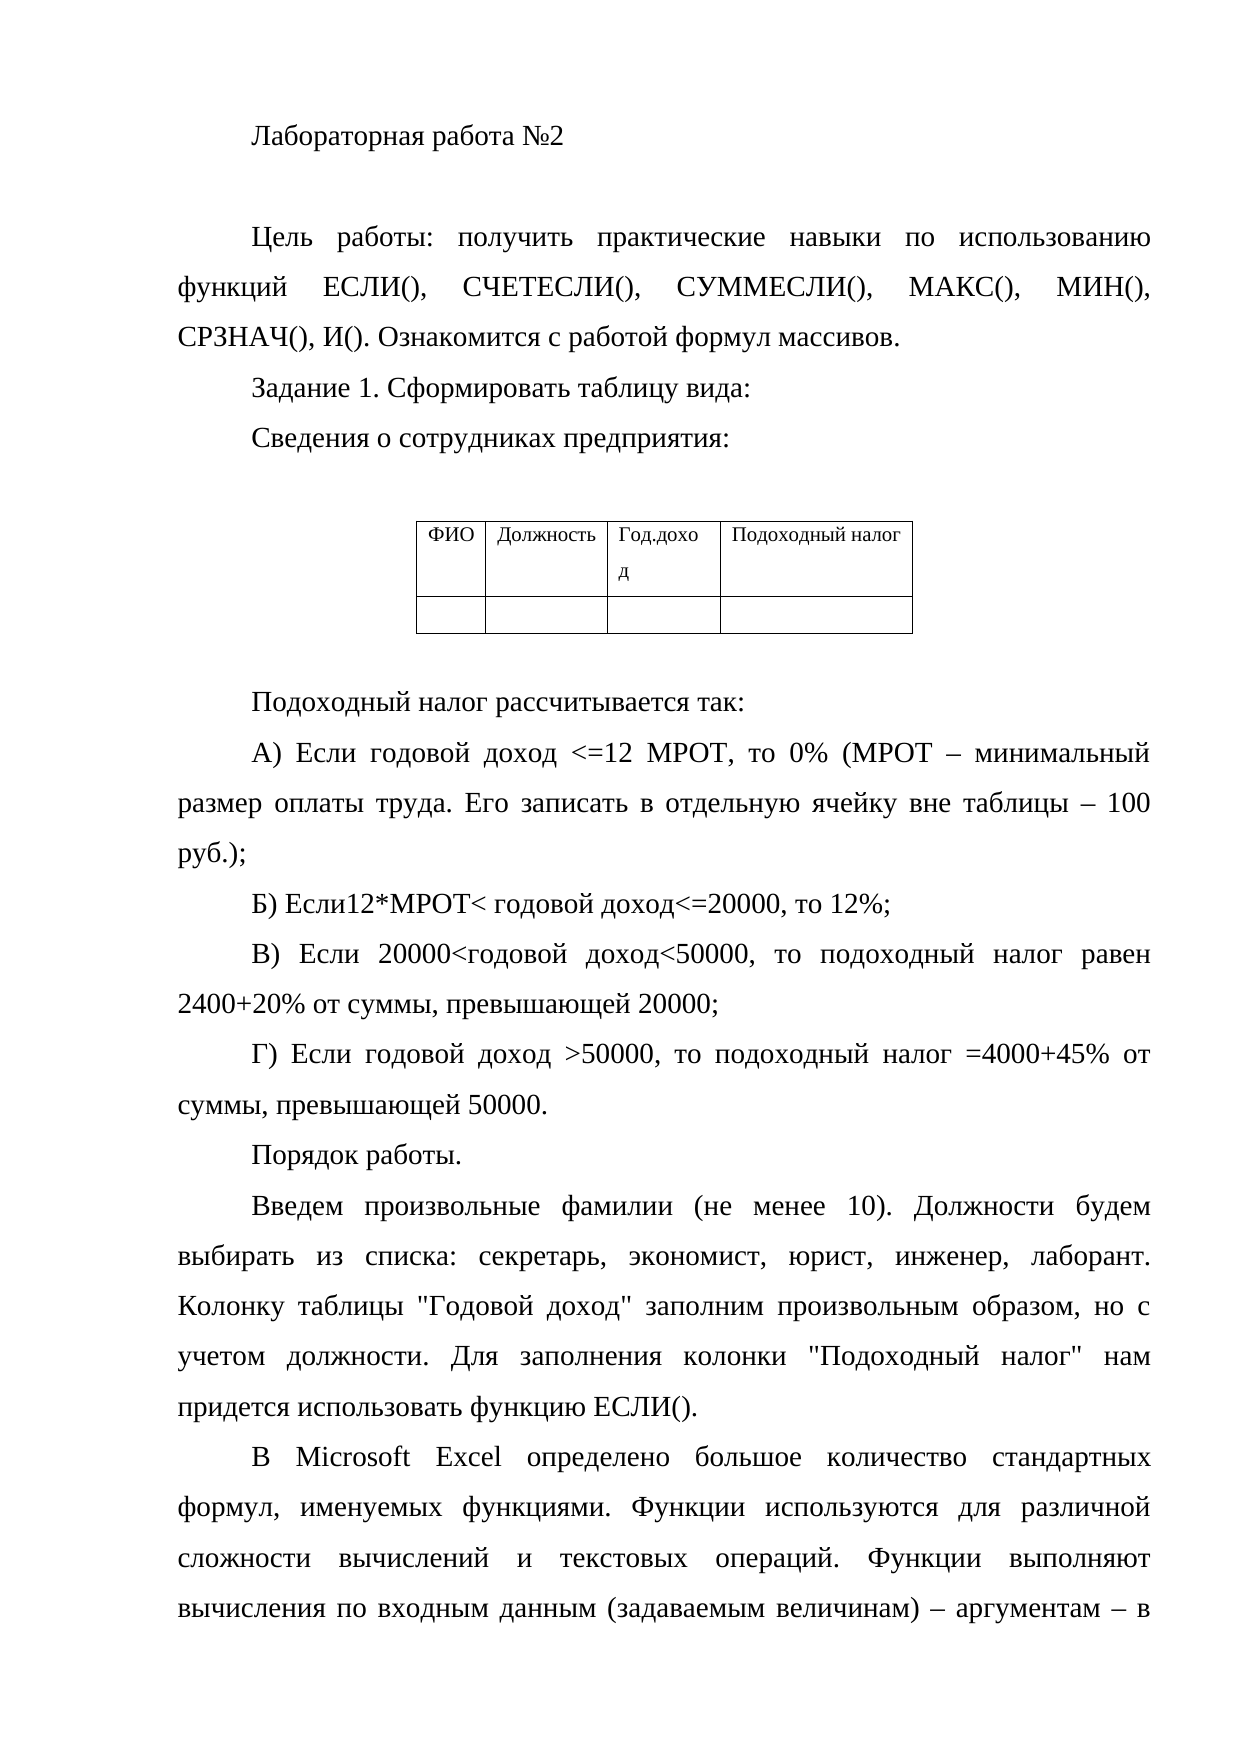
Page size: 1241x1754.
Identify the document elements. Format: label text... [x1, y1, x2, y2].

table_header Должность [486, 522, 607, 596]
text Б) Если12*МРОТ< годовой доход<=20000, то 12%; [177, 886, 1152, 919]
text Цель работы: получить практические навыки по использованию функций ЕСЛИ(), СЧЕТЕСЛИ(), СУММЕСЛИ(), МАКС(), МИН(), СРЗНАЧ(), И(). Ознакомится с работой формул массивов. [177, 219, 1152, 353]
text Задание 1. Сформировать таблицу вида: [177, 370, 1152, 403]
text В) Если 20000<годовой доход<50000, то подоходный налог равен 2400+20% от суммы, превышающей 20000; [177, 936, 1152, 1020]
table_header ФИО [417, 522, 485, 596]
table_cell [486, 597, 607, 633]
text Подоходный налог рассчитывается так: [177, 684, 1152, 718]
table_cell [721, 597, 912, 633]
table_header Подоходный налог [721, 522, 912, 596]
text Лабораторная работа №2 [177, 118, 1152, 152]
table_header Год.доход [608, 522, 720, 596]
text Г) Если годовой доход >50000, то подоходный налог =4000+45% от суммы, превышающей 50000. [177, 1037, 1152, 1121]
text Сведения о сотрудниках предприятия: [177, 420, 1152, 453]
text А) Если годовой доход <=12 МРОТ, то 0% (МРОТ – минимальный размер оплаты труда. Его записать в отдельную ячейку вне таблицы – 100 руб.); [177, 735, 1152, 869]
text Порядок работы. [177, 1137, 1152, 1171]
table_cell [608, 597, 720, 633]
text Введем произвольные фамилии (не менее 10). Должности будем выбирать из списка: секретарь, экономист, юрист, инженер, лаборант. Колонку таблицы "Годовой доход" заполним произвольным образом, но с учетом должности. Для заполнения колонки "Подоходный налог" нам придется использовать функцию ЕСЛИ(). [177, 1188, 1152, 1422]
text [177, 1439, 1152, 1624]
table_cell [417, 597, 485, 633]
